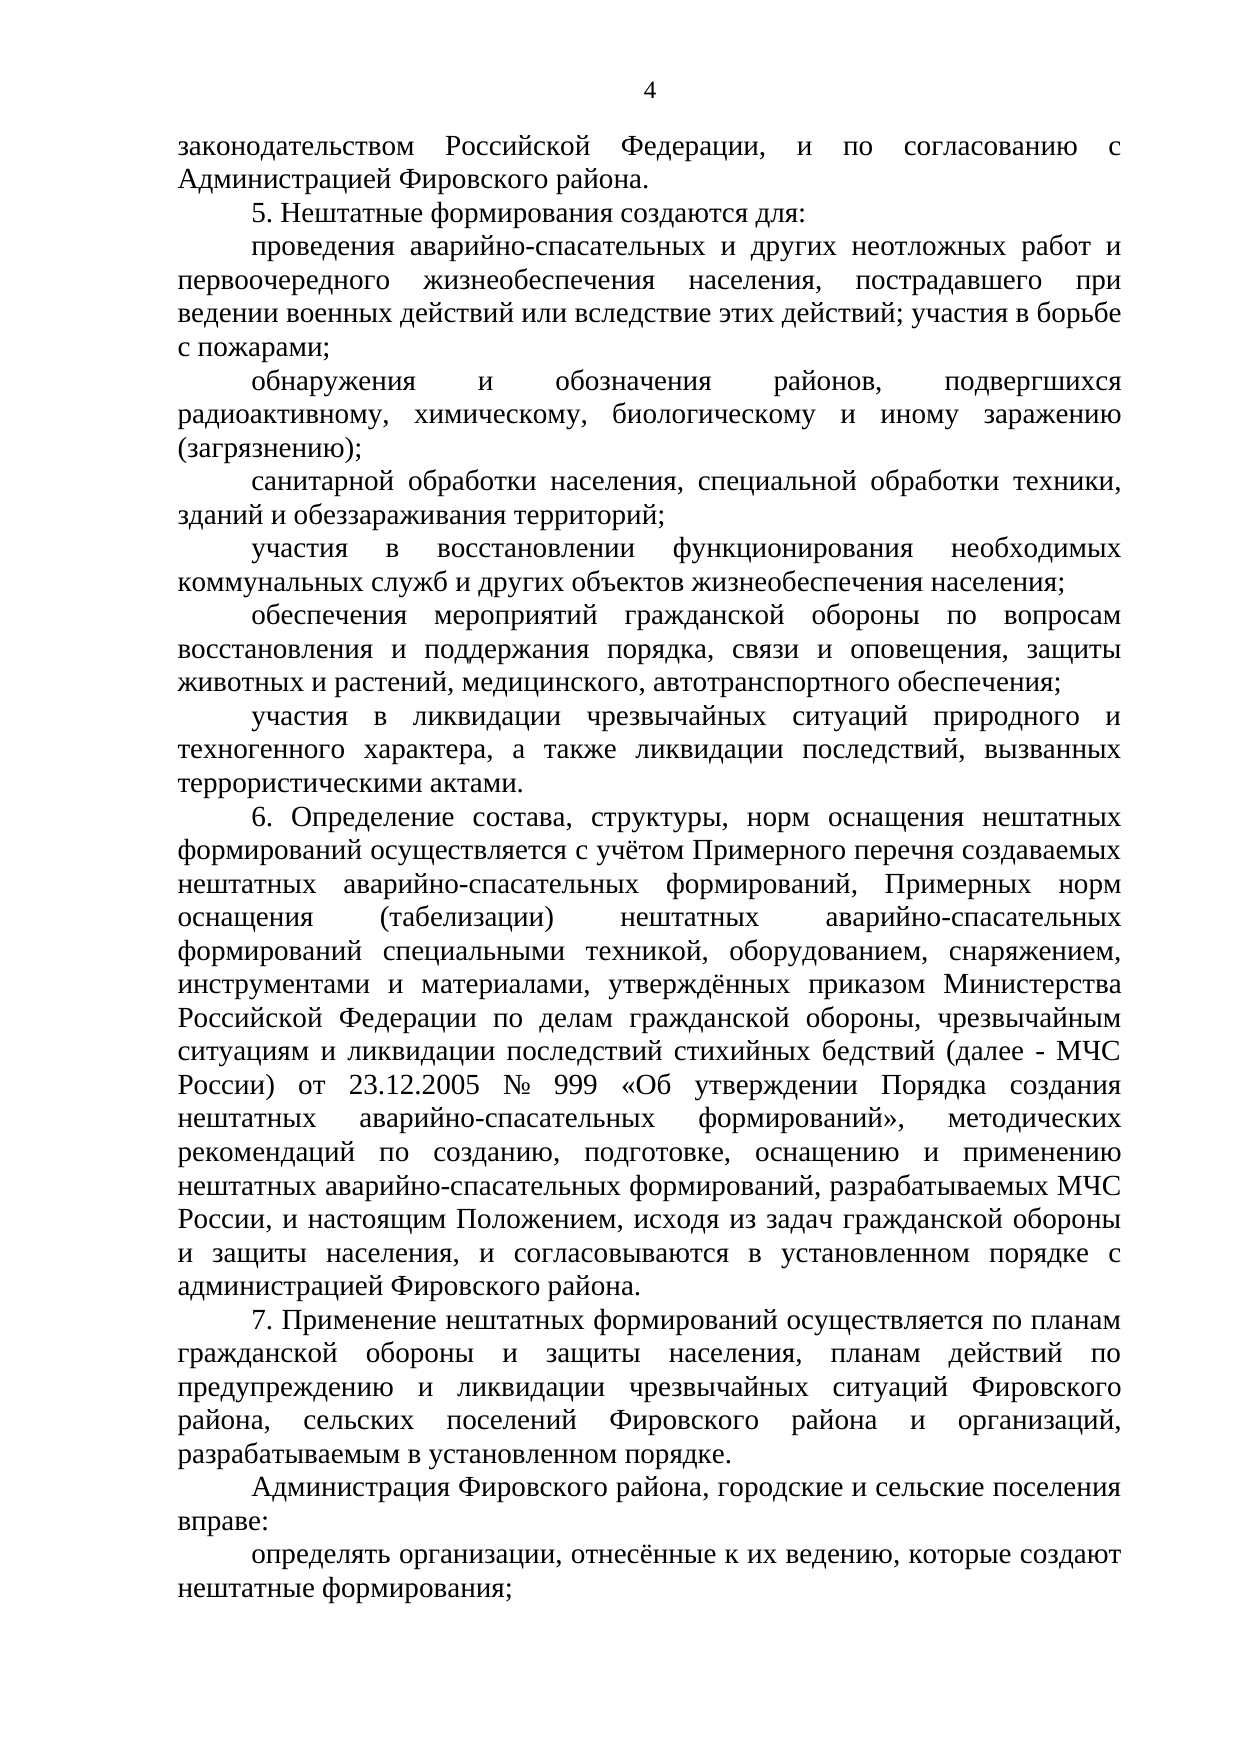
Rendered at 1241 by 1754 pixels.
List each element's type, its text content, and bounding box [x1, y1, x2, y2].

text обнаружения и обозначения районов, подвергшихся радиоактивному, химическому, биологическому и иному заражению (загрязнению); [177, 363, 1122, 463]
text санитарной обработки населения, специальной обработки техники, зданий и обеззараживания территорий; [177, 463, 1122, 530]
text 6. Определение состава, структуры, норм оснащения нештатных формирований осуществляется с учётом Примерного перечня создаваемых нештатных аварийно-спасательных формирований, Примерных норм оснащения (табелизации) нештатных аварийно-спасательных формирований специальными техникой, оборудованием, снаряжением, инструментами и материалами, утверждённых приказом Министерства Российской Федерации по делам гражданской обороны, чрезвычайным ситуациям и ликвидации последствий стихийных бедствий (далее - МЧС России) от 23.12.2005 № 999 «Об утверждении Порядка создания нештатных аварийно-спасательных формирований», методических рекомендаций по созданию, подготовке, оснащению и применению нештатных аварийно-спасательных формирований, разрабатываемых МЧС России, и настоящим Положением, исходя из задач гражданской обороны и защиты населения, и согласовываются в установленном порядке с администрацией Фировского района. [177, 799, 1122, 1302]
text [177, 128, 1122, 195]
text 5. Нештатные формирования создаются для: [177, 195, 1122, 228]
text обеспечения мероприятий гражданской обороны по вопросам восстановления и поддержания порядка, связи и оповещения, защиты животных и растений, медицинского, автотранспортного обеспечения; [177, 597, 1122, 698]
text проведения аварийно-спасательных и других неотложных работ и первоочередного жизнеобеспечения населения, пострадавшего при ведении военных действий или вследствие этих действий; участия в борьбе с пожарами; [177, 228, 1122, 363]
text участия в ликвидации чрезвычайных ситуаций природного и техногенного характера, а также ликвидации последствий, вызванных террористическими актами. [177, 698, 1122, 799]
text участия в восстановлении функционирования необходимых коммунальных служб и других объектов жизнеобеспечения населения; [177, 530, 1122, 597]
text определять организации, отнесённые к их ведению, которые создают нештатные формирования; [177, 1537, 1122, 1604]
text 7. Применение нештатных формирований осуществляется по планам гражданской обороны и защиты населения, планам действий по предупреждению и ликвидации чрезвычайных ситуаций Фировского района, сельских поселений Фировского района и организаций, разрабатываемым в установленном порядке. [177, 1302, 1122, 1469]
text Администрация Фировского района, городские и сельские поселения вправе: [177, 1469, 1122, 1537]
